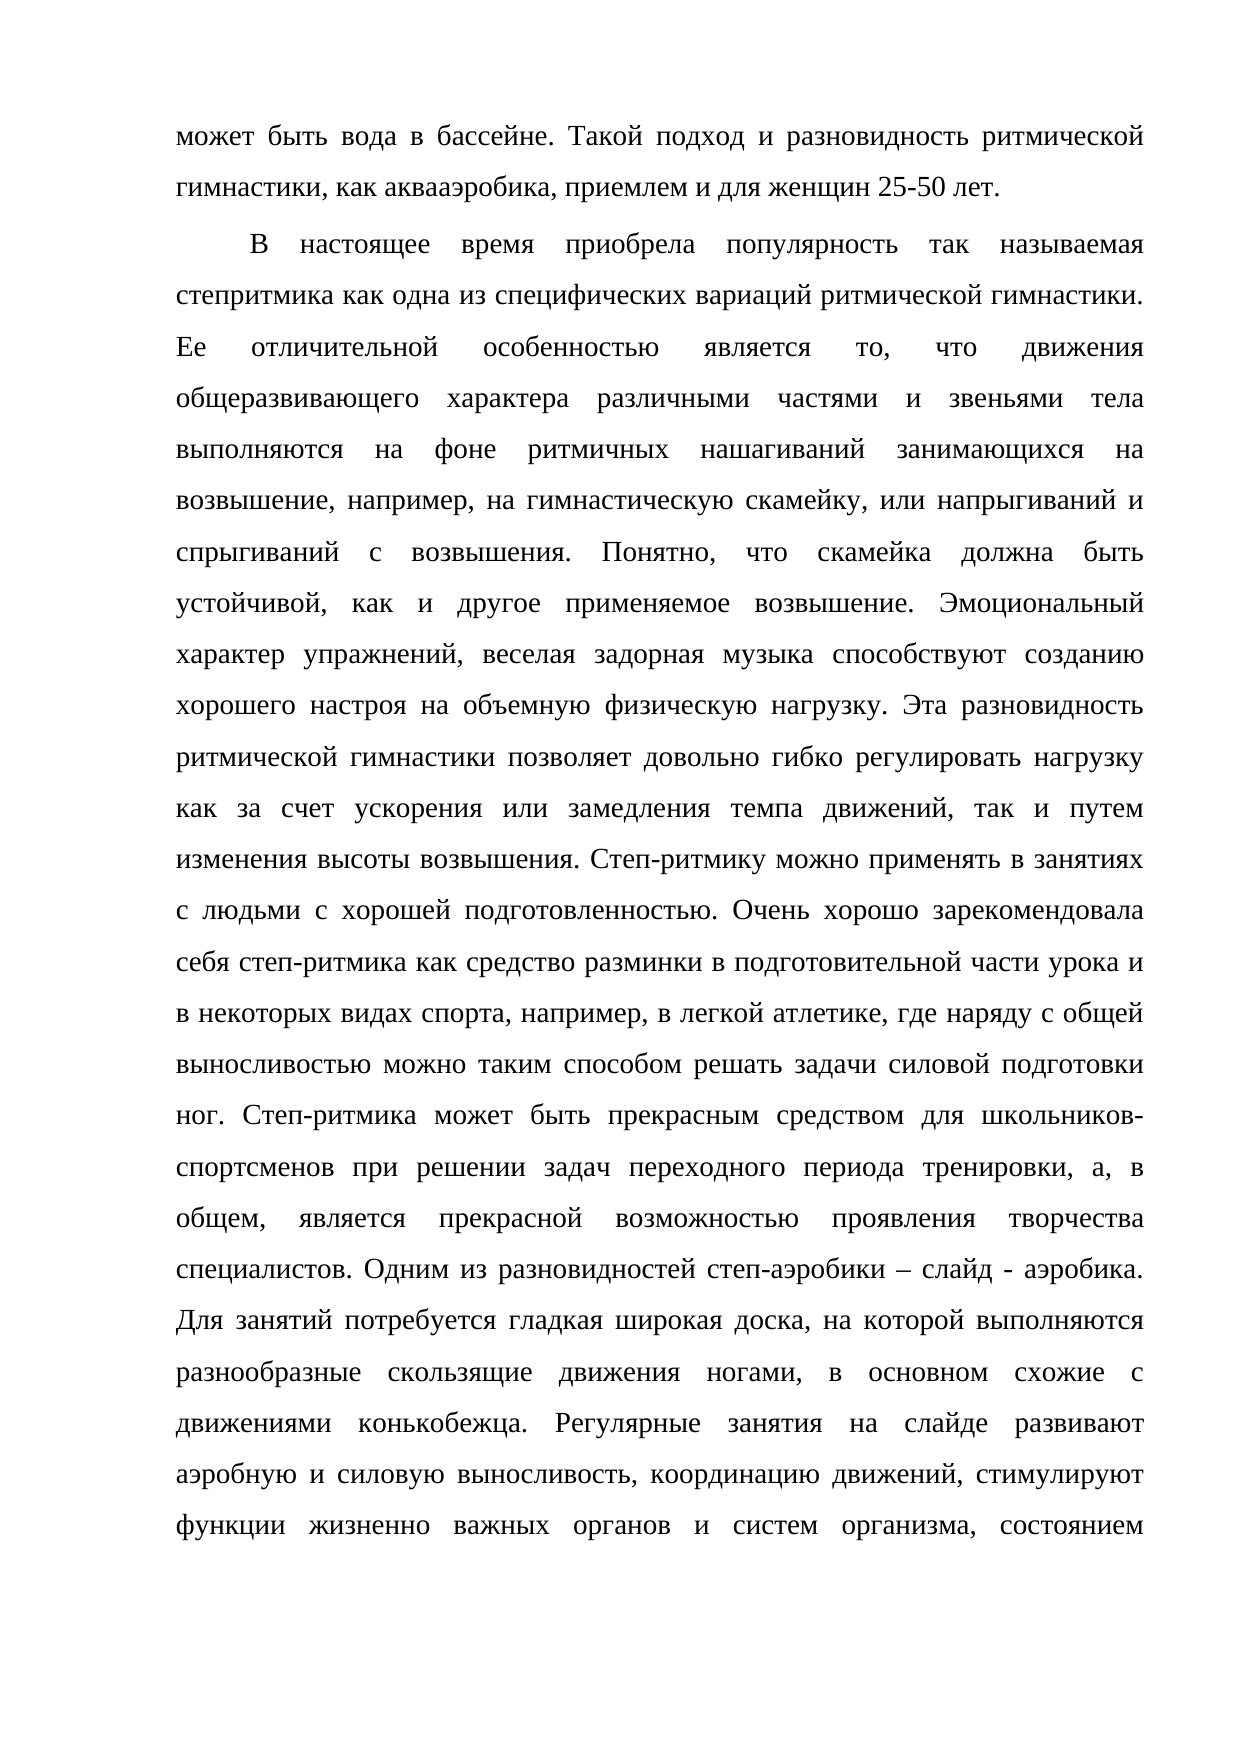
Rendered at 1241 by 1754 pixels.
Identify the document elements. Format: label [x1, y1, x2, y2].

text [176, 118, 1145, 203]
text [176, 226, 1145, 1541]
